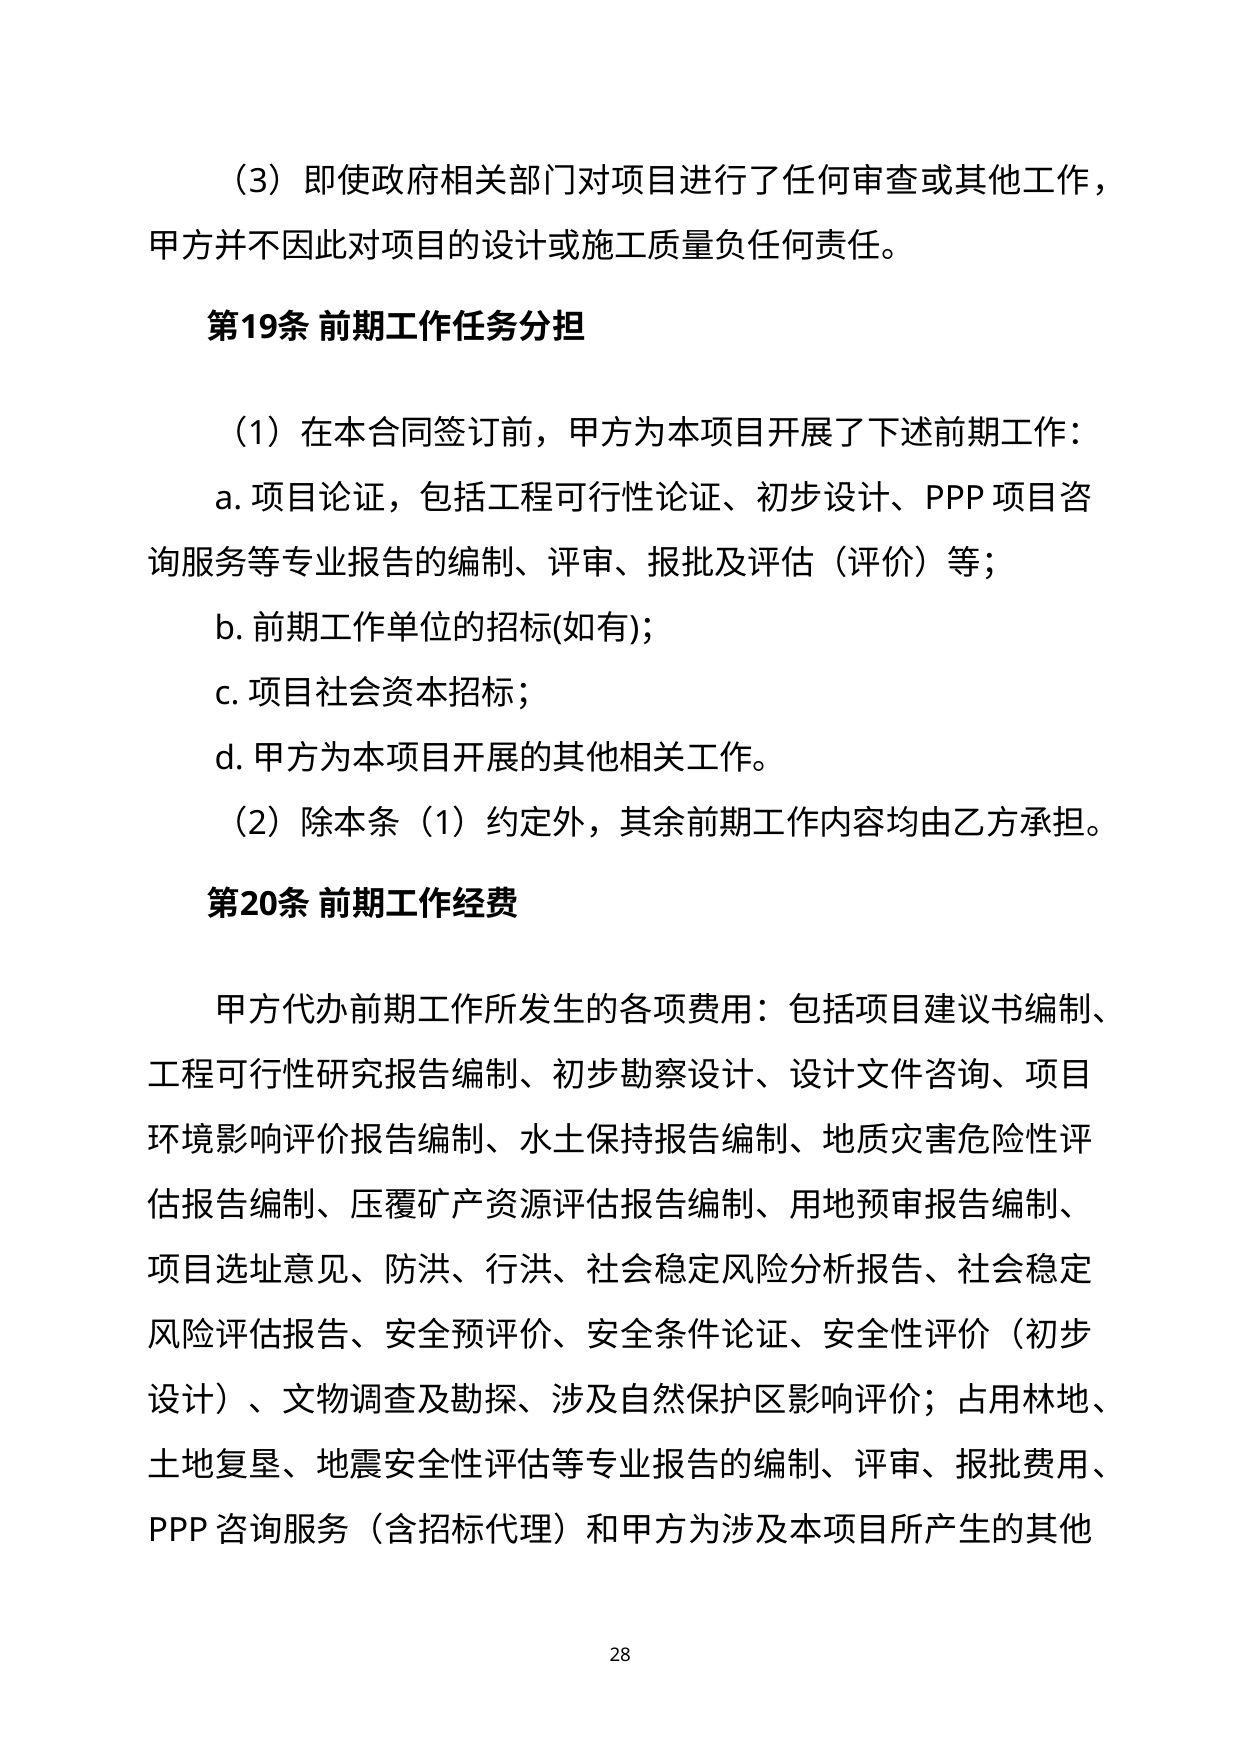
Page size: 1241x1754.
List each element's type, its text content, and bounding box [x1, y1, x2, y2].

text 前期工作任务分担 [148, 292, 1092, 357]
text 前期工作经费 [148, 869, 1092, 934]
text （2）除本条（1）约定外，其余前期工作内容均由乙方承担。 [148, 787, 1092, 852]
text b. 前期工作单位的招标(如有)； [148, 592, 1092, 657]
text （1）在本合同签订前，甲方为本项目开展了下述前期工作： [148, 397, 1092, 462]
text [148, 974, 1092, 1559]
text d. 甲方为本项目开展的其他相关工作。 [148, 722, 1092, 787]
text a. 项目论证，包括工程可行性论证、初步设计、PPP项目咨询服务等专业报告的编制、评审、报批及评估（评价）等； [148, 462, 1092, 592]
text （3）即使政府相关部门对项目进行了任何审查或其他工作，甲方并不因此对项目的设计或施工质量负任何责任。 [148, 146, 1092, 276]
text c. 项目社会资本招标； [148, 657, 1092, 722]
